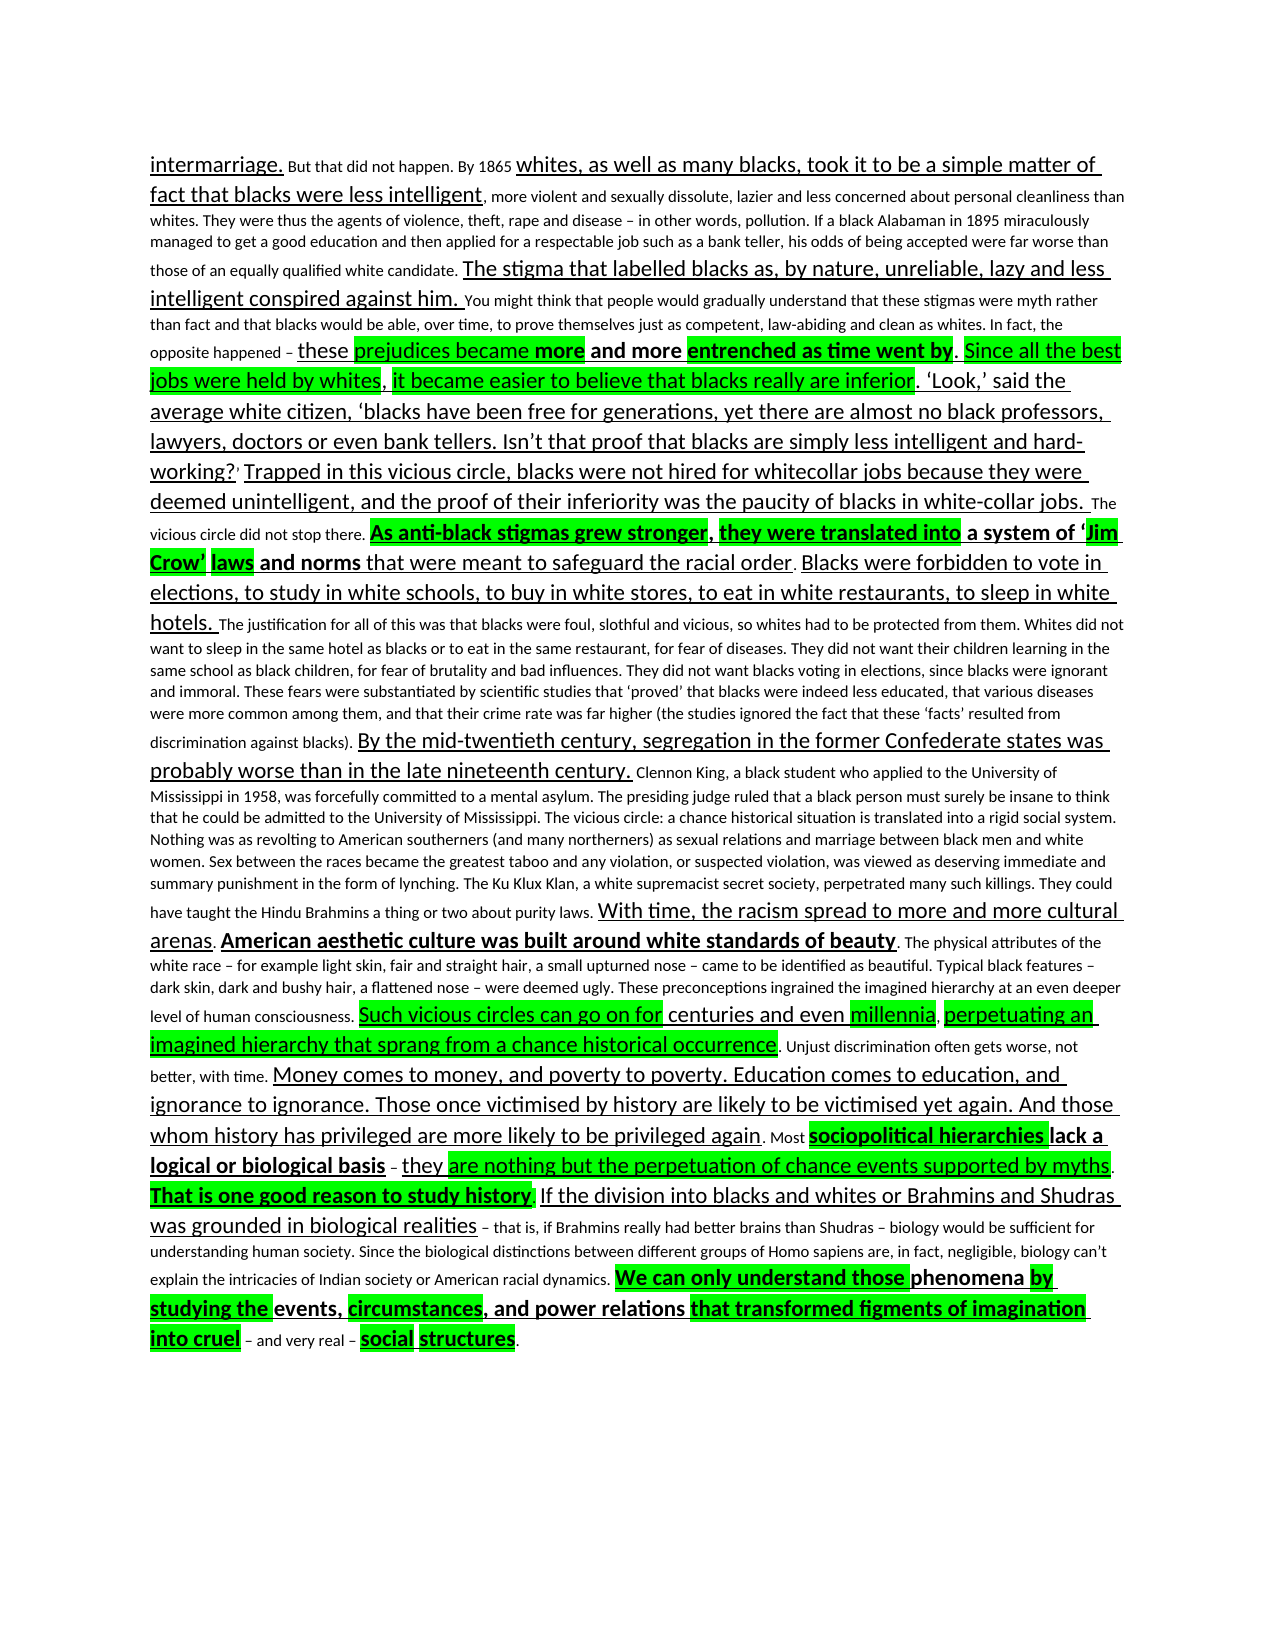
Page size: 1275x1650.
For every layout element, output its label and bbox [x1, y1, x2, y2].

text [150, 150, 1125, 1352]
